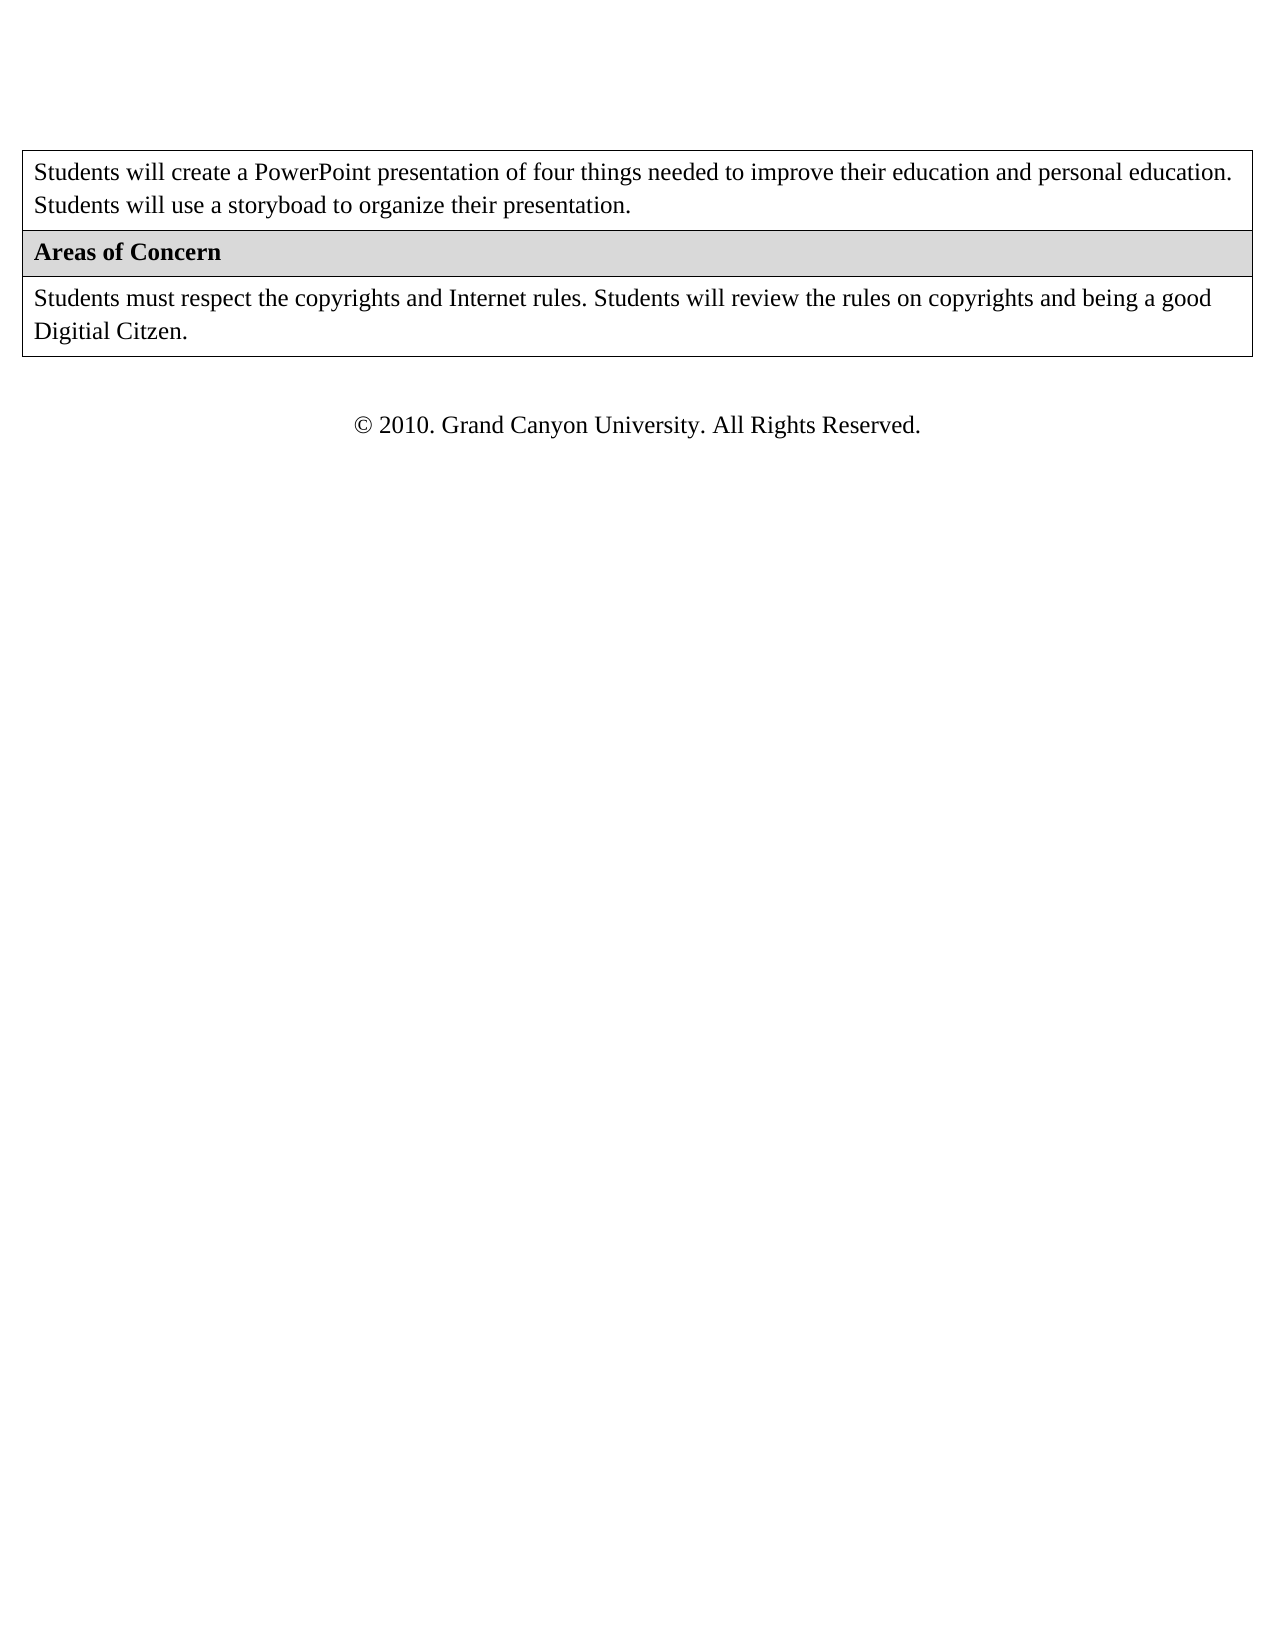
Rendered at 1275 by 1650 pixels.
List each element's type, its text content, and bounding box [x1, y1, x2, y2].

table_cell Students will create a PowerPoint presentation of four things needed to improve their education and personal education. Students will use a storyboad to organize their presentation. [23, 151, 1252, 229]
table_cell Students must respect the copyrights and Internet rules. Students will review the rules on copyrights and being a good Digitial Citzen. [23, 277, 1252, 356]
list © 2010. Grand Canyon University. All Rights Reserved. [187, 411, 1087, 439]
table_cell Areas of Concern [23, 231, 1252, 276]
